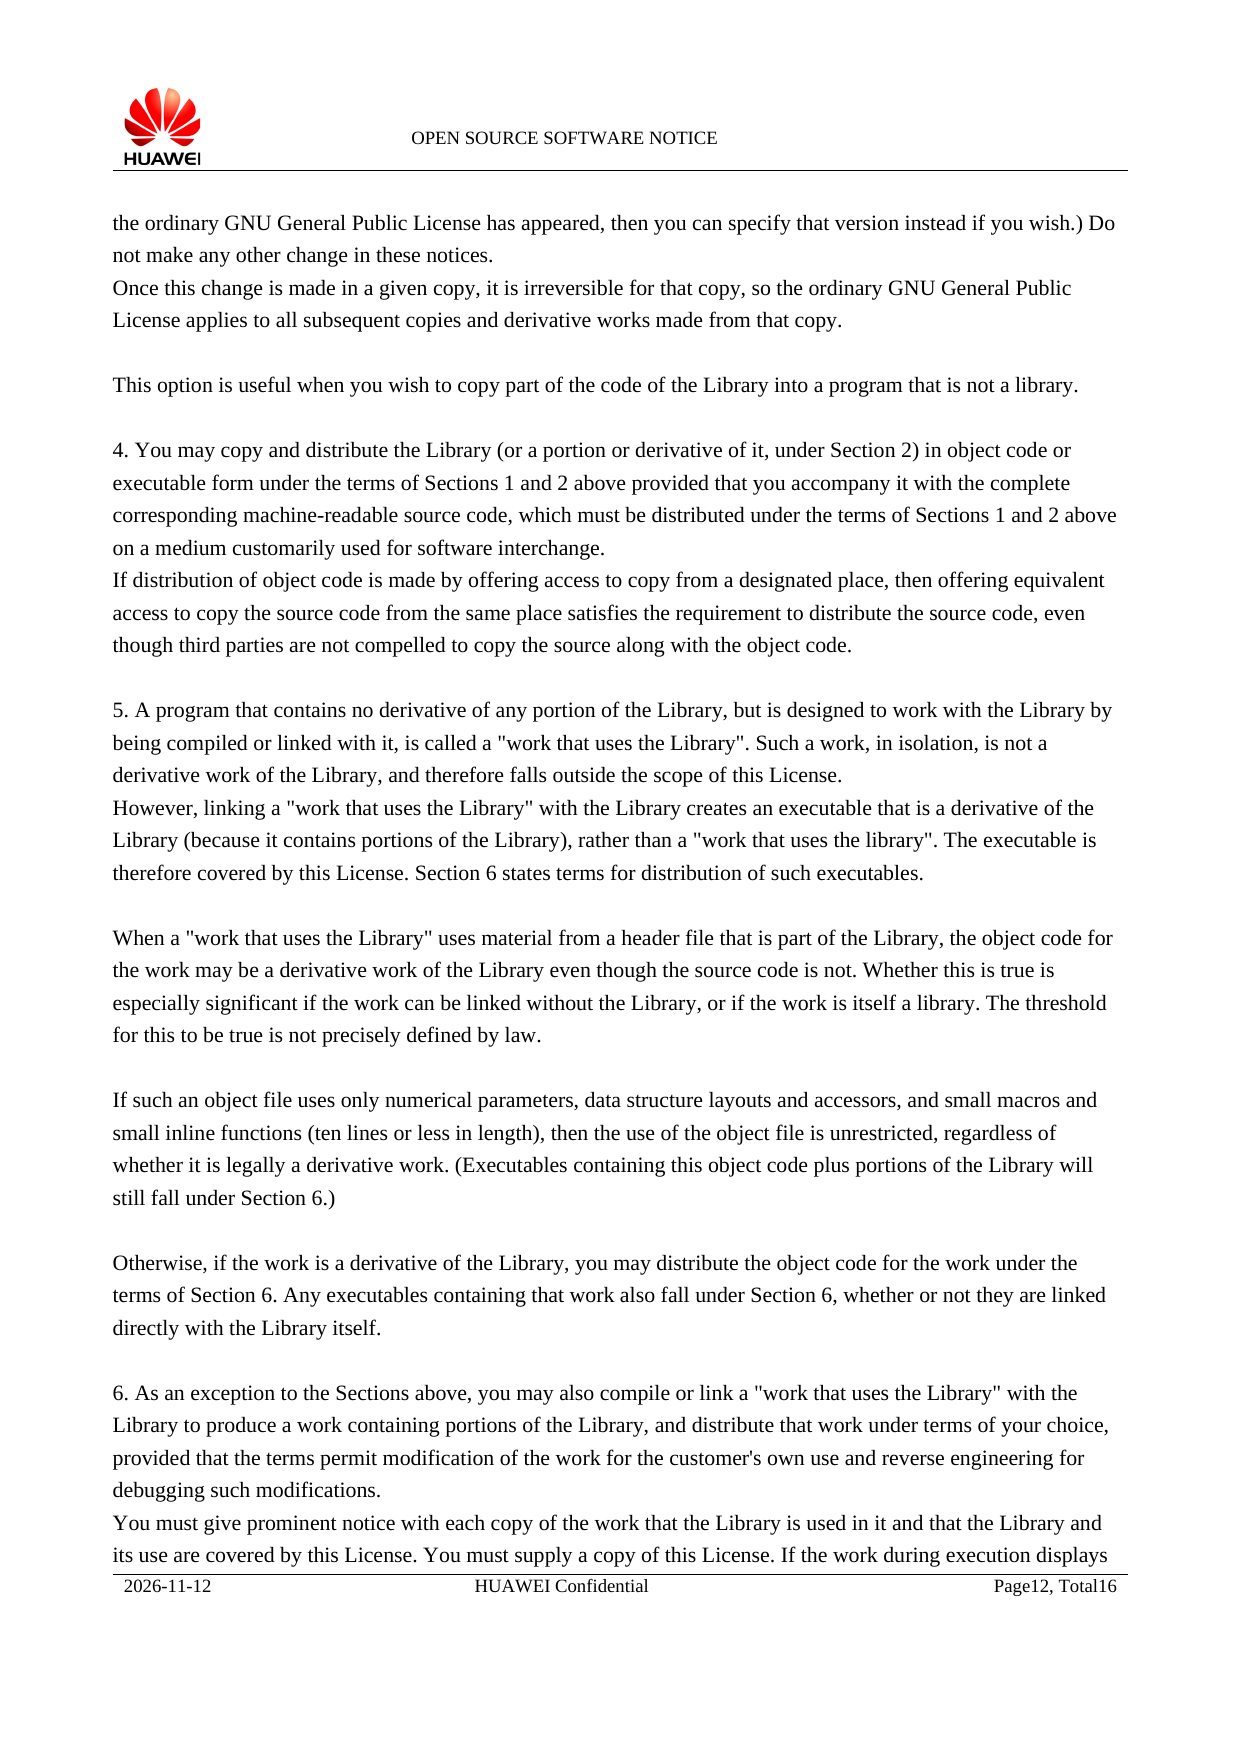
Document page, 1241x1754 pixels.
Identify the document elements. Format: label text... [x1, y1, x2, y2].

picture [124, 88, 201, 165]
